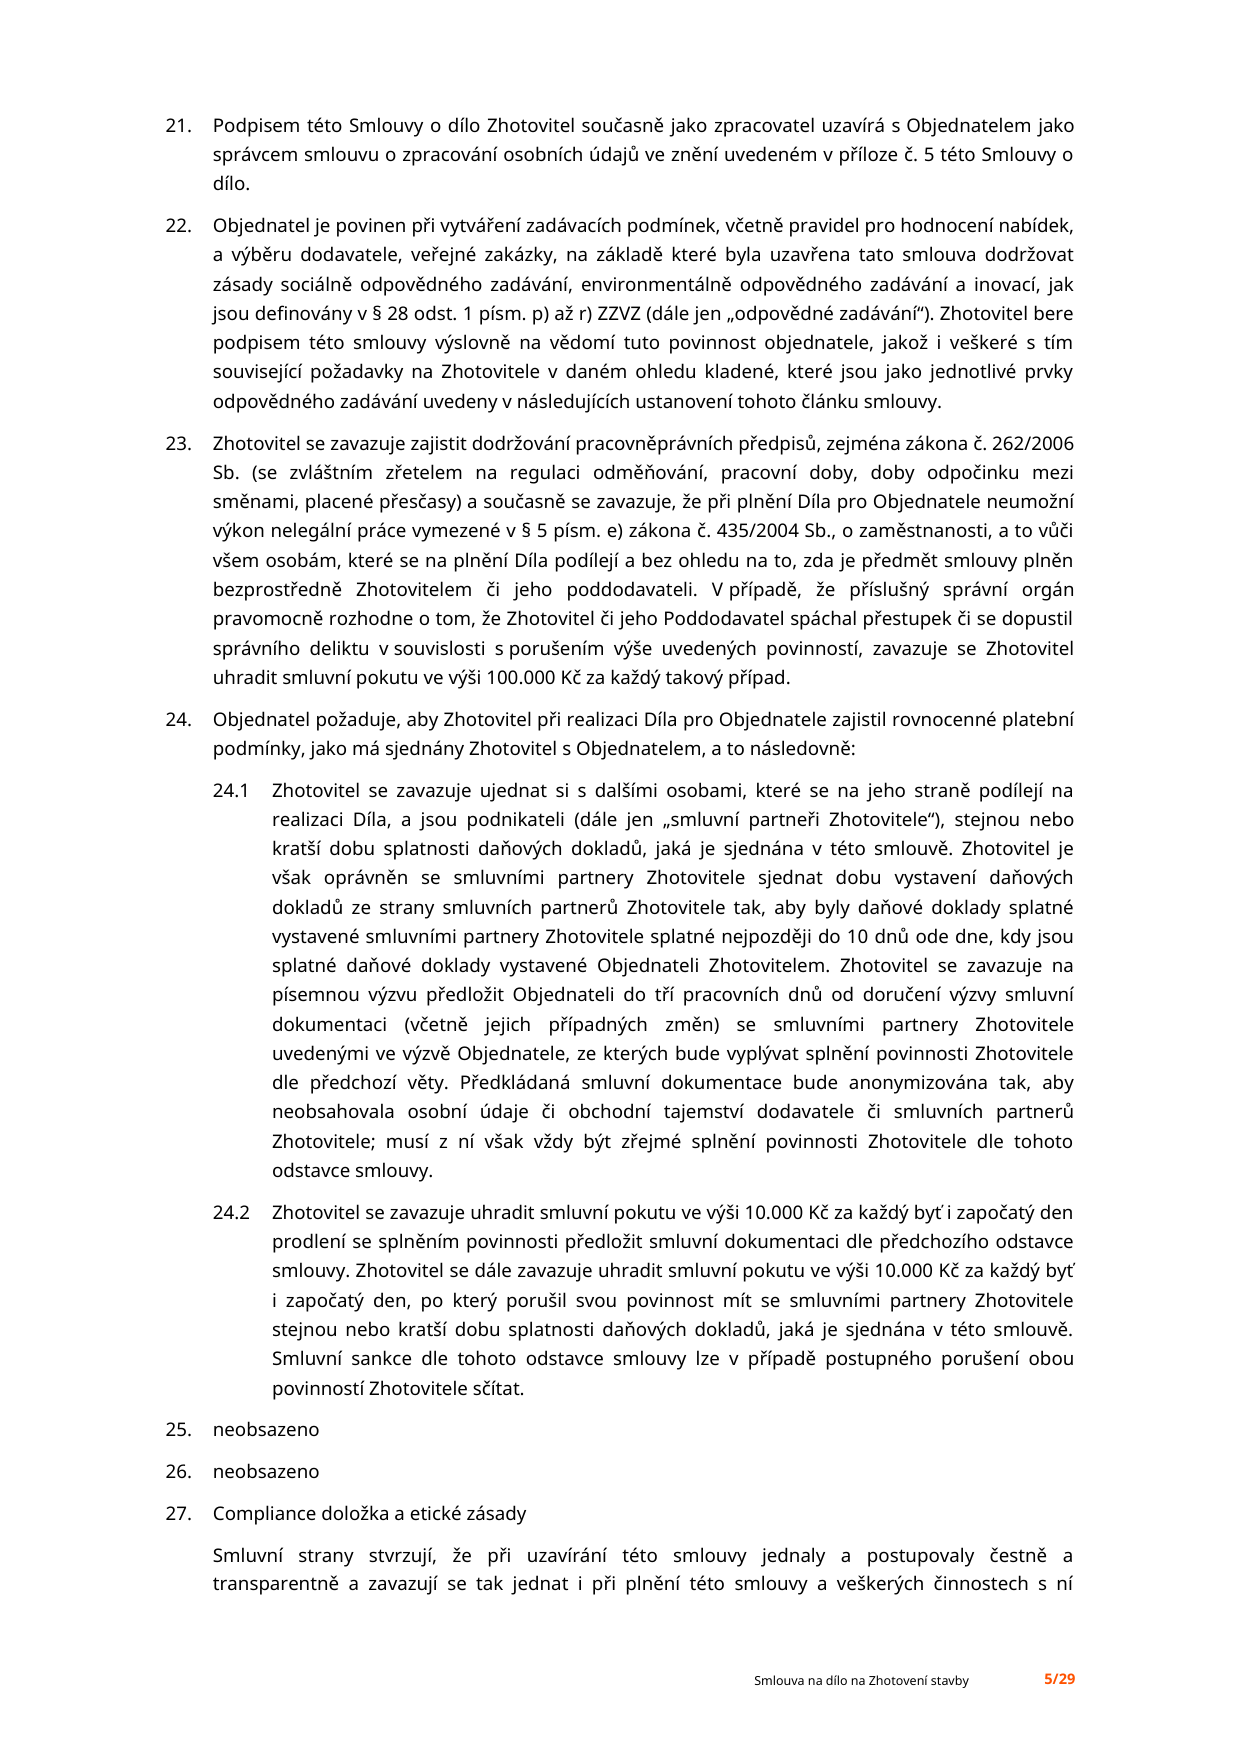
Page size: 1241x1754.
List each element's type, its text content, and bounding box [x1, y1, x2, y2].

text Zhotovitel se zavazuje zajistit dodržování pracovněprávních předpisů, zejména zákona č. 262/2006 Sb. (se zvláštním zřetelem na regulaci odměňování, pracovní doby, doby odpočinku mezi směnami, placené přesčasy) a současně se zavazuje, že při plnění Díla pro Objednatele neumožní výkon nelegální práce vymezené v § 5 písm. e) zákona č. 435/2004 Sb., o zaměstnanosti, a to vůči všem osobám, které se na plnění Díla podílejí a bez ohledu na to, zda je předmět smlouvy plněn bezprostředně Zhotovitelem či jeho poddodavateli. V případě, že příslušný správní orgán pravomocně rozhodne o tom, že Zhotovitel či jeho Poddodavatel spáchal přestupek či se dopustil správního deliktu v souvislosti s porušením výše uvedených povinností, zavazuje se Zhotovitel uhradit smluvní pokutu ve výši 100.000 Kč za každý takový případ. [165, 430, 1075, 689]
text neobsazeno [165, 1417, 1075, 1442]
text Podpisem této Smlouvy o dílo Zhotovitel současně jako zpracovatel uzavírá s Objednatelem jako správcem smlouvu o zpracování osobních údajů ve znění uvedeném v příloze č. 5 této Smlouvy o dílo. [165, 112, 1075, 196]
text neobsazeno [165, 1458, 1075, 1484]
text Zhotovitel se zavazuje ujednat si s dalšími osobami, které se na jeho straně podílejí na realizaci Díla, a jsou podnikateli (dále jen „smluvní partneři Zhotovitele“), stejnou nebo kratší dobu splatnosti daňových dokladů, jaká je sjednána v této smlouvě. Zhotovitel je však oprávněn se smluvními partnery Zhotovitele sjednat dobu vystavení daňových dokladů ze strany smluvních partnerů Zhotovitele tak, aby byly daňové doklady splatné vystavené smluvními partnery Zhotovitele splatné nejpozději do 10 dnů ode dne, kdy jsou splatné daňové doklady vystavené Objednateli Zhotovitelem. Zhotovitel se zavazuje na písemnou výzvu předložit Objednateli do tří pracovních dnů od doručení výzvy smluvní dokumentaci (včetně jejich případných změn) se smluvními partnery Zhotovitele uvedenými ve výzvě Objednatele, ze kterých bude vyplývat splnění povinnosti Zhotovitele dle předchozí věty. Předkládaná smluvní dokumentace bude anonymizována tak, aby neobsahovala osobní údaje či obchodní tajemství dodavatele či smluvních partnerů Zhotovitele; musí z ní však vždy být zřejmé splnění povinnosti Zhotovitele dle tohoto odstavce smlouvy. [213, 777, 1075, 1183]
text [213, 1542, 1075, 1595]
text Objednatel je povinen při vytváření zadávacích podmínek, včetně pravidel pro hodnocení nabídek, a výběru dodavatele, veřejné zakázky, na základě které byla uzavřena tato smlouva dodržovat zásady sociálně odpovědného zadávání, environmentálně odpovědného zadávání a inovací, jak jsou definovány v § 28 odst. 1 písm. p) až r) ZZVZ (dále jen „odpovědné zadávání“). Zhotovitel bere podpisem této smlouvy výslovně na vědomí tuto povinnost objednatele, jakož i veškeré s tím související požadavky na Zhotovitele v daném ohledu kladené, které jsou jako jednotlivé prvky odpovědného zadávání uvedeny v následujících ustanovení tohoto článku smlouvy. [165, 212, 1075, 414]
text Compliance doložka a etické zásady [165, 1500, 1075, 1526]
text Objednatel požaduje, aby Zhotovitel při realizaci Díla pro Objednatele zajistil rovnocenné platební podmínky, jako má sjednány Zhotovitel s Objednatelem, a to následovně: [165, 706, 1075, 761]
text Zhotovitel se zavazuje uhradit smluvní pokutu ve výši 10.000 Kč za každý byť i započatý den prodlení se splněním povinnosti předložit smluvní dokumentaci dle předchozího odstavce smlouvy. Zhotovitel se dále zavazuje uhradit smluvní pokutu ve výši 10.000 Kč za každý byť i započatý den, po který porušil svou povinnost mít se smluvními partnery Zhotovitele stejnou nebo kratší dobu splatnosti daňových dokladů, jaká je sjednána v této smlouvě. Smluvní sankce dle tohoto odstavce smlouvy lze v případě postupného porušení obou povinností Zhotovitele sčítat. [213, 1199, 1075, 1400]
